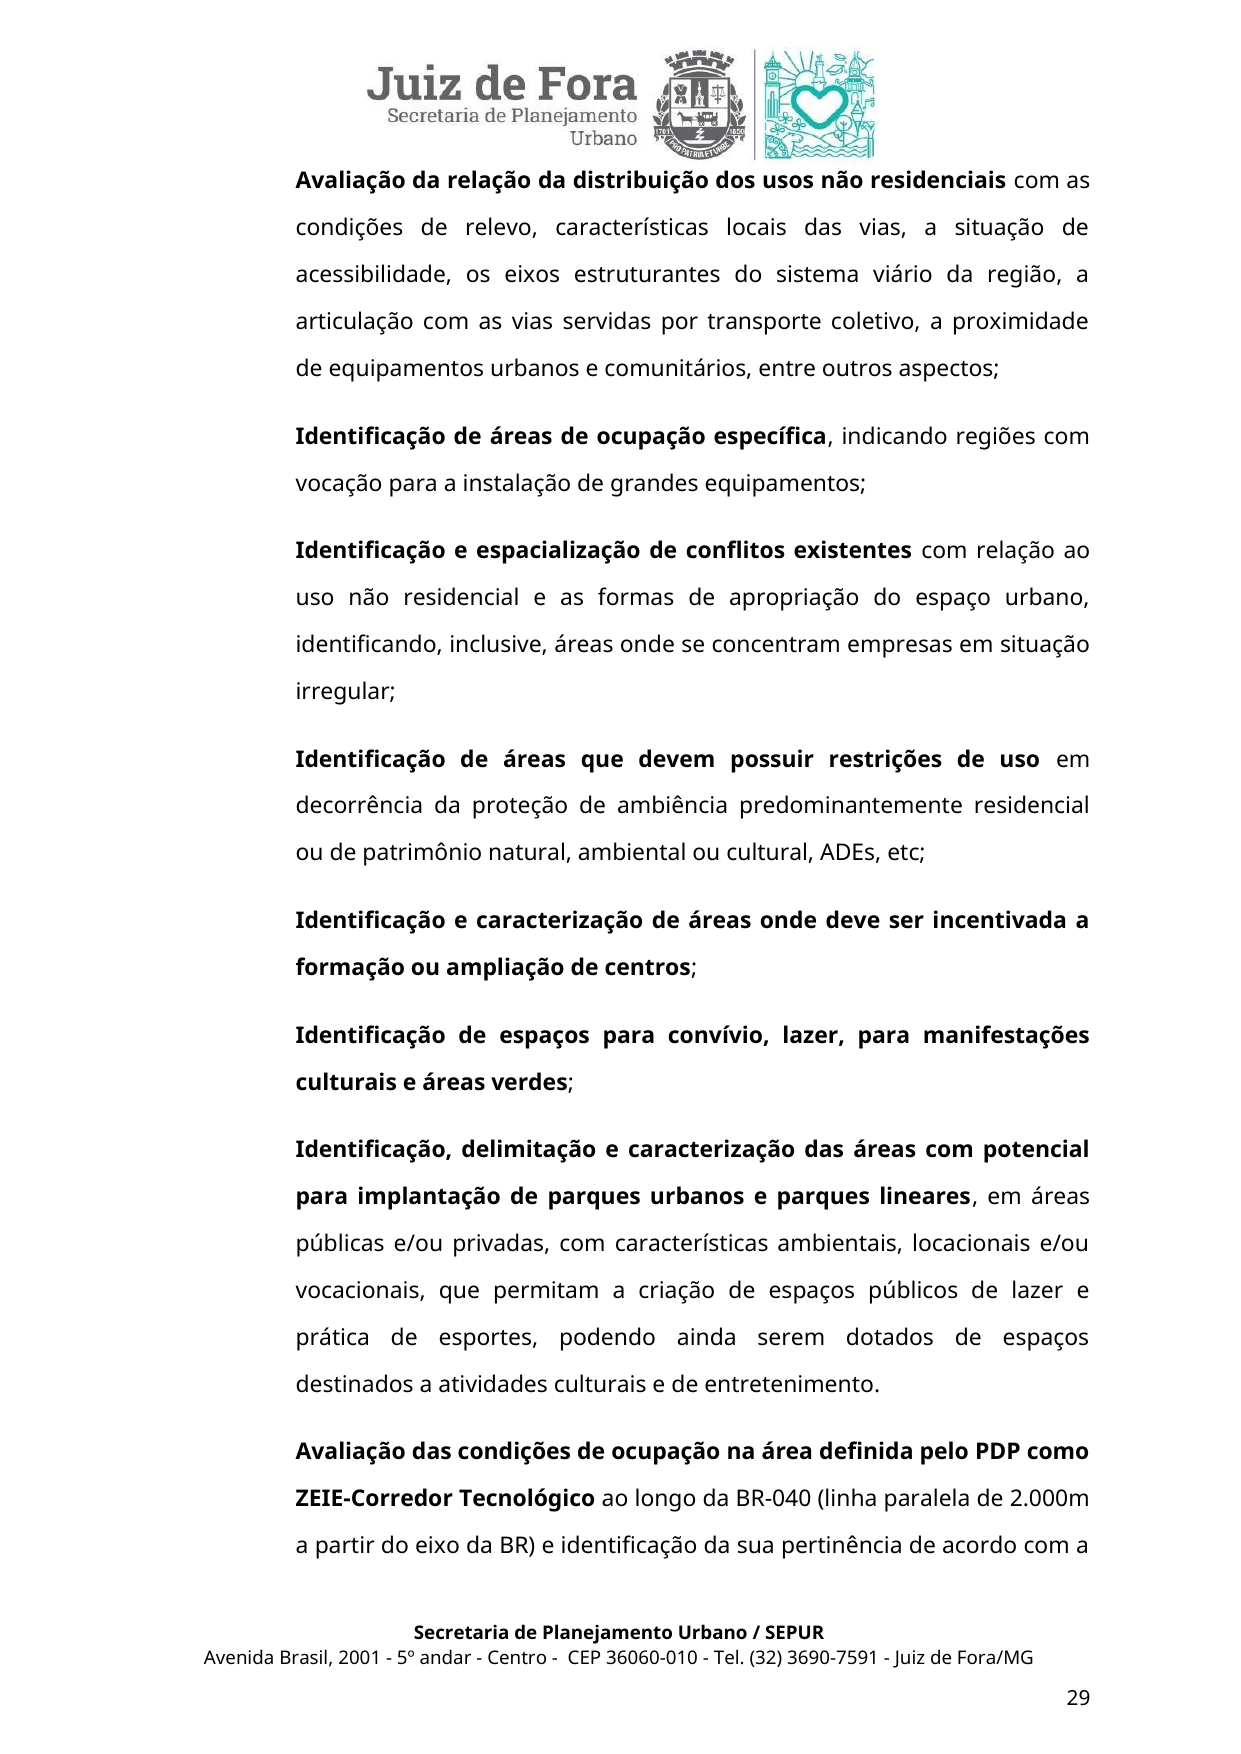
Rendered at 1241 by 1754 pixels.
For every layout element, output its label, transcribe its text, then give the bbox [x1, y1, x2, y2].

text Identificação de espaços para convívio, lazer, para manifestações culturais e áreas verdes; [295, 1019, 1090, 1097]
text Identificação, delimitação e caracterização das áreas com potencial para implantação de parques urbanos e parques lineares, em áreas públicas e/ou privadas, com características ambientais, locacionais e/ou vocacionais, que permitam a criação de espaços públicos de lazer e prática de esportes, podendo ainda serem dotados de espaços destinados a atividades culturais e de entretenimento. [295, 1133, 1090, 1399]
text Identificação e caracterização de áreas onde deve ser incentivada a formação ou ampliação de centros; [295, 904, 1090, 982]
text Identificação de áreas de ocupação específica, indicando regiões com vocação para a instalação de grandes equipamentos; [295, 420, 1090, 498]
text Identificação de áreas que devem possuir restrições de uso em decorrência da proteção de ambiência predominantemente residencial ou de patrimônio natural, ambiental ou cultural, ADEs, etc; [295, 743, 1090, 868]
text Avaliação da relação da distribuição dos usos não residenciais com as condições de relevo, características locais das vias, a situação de acessibilidade, os eixos estruturantes do sistema viário da região, a articulação com as vias servidas por transporte coletivo, a proximidade de equipamentos urbanos e comunitários, entre outros aspectos; [295, 164, 1090, 383]
picture [359, 47, 879, 165]
text Identificação e espacialização de conflitos existentes com relação ao uso não residencial e as formas de apropriação do espaço urbano, identificando, inclusive, áreas onde se concentram empresas em situação irregular; [295, 534, 1090, 706]
